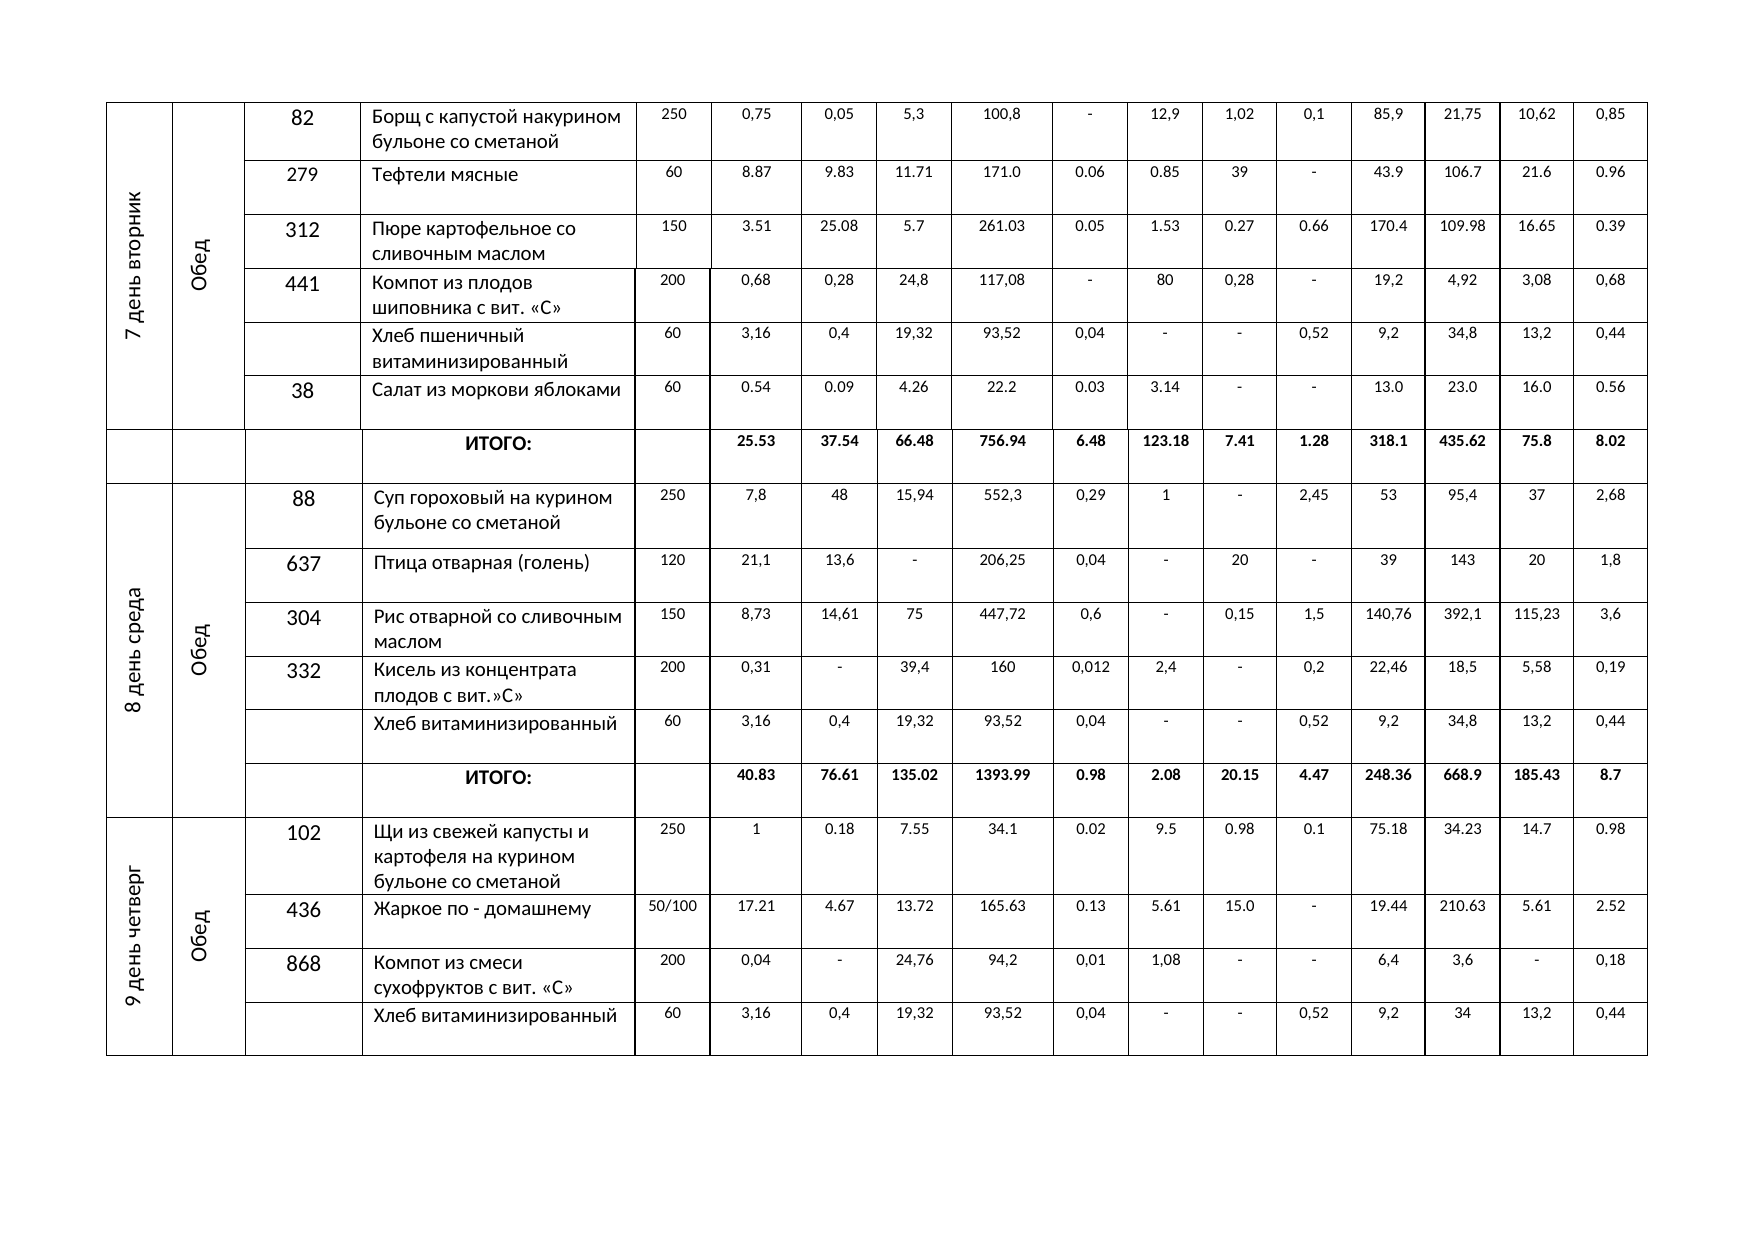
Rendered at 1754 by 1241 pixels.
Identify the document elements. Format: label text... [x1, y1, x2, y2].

table_cell 868 [246, 949, 362, 1002]
table_cell 93,52 [952, 323, 1052, 375]
table_cell 171.0 [952, 161, 1052, 214]
table_cell 3,16 [711, 1003, 801, 1055]
table_cell 0.27 [1203, 215, 1276, 268]
table_cell 447,72 [953, 603, 1053, 656]
table_cell 2,45 [1277, 484, 1351, 548]
table_cell 39,4 [878, 657, 952, 709]
table_cell 1,02 [1203, 103, 1276, 160]
table_cell - [1204, 484, 1276, 548]
table_cell [246, 430, 362, 483]
table_cell 60 [636, 376, 709, 429]
table_cell 261.03 [952, 215, 1052, 268]
table_cell - [1277, 269, 1351, 322]
table_cell 93,52 [953, 710, 1053, 763]
table_cell 1.53 [1128, 215, 1202, 268]
table_cell 0,04 [1054, 1003, 1128, 1055]
table_cell 3,6 [1574, 603, 1647, 656]
table_cell - [1129, 1003, 1203, 1055]
table_cell 3.51 [712, 215, 801, 268]
table_cell - [802, 949, 877, 1002]
table_cell 16.65 [1501, 215, 1573, 268]
table_cell 304 [246, 603, 362, 656]
table_cell 8,73 [711, 603, 801, 656]
table_cell 13.0 [1352, 376, 1424, 429]
table_cell 5,3 [877, 103, 951, 160]
table_cell 13,2 [1501, 323, 1573, 375]
table_cell 24,76 [878, 949, 952, 1002]
table_cell 0,52 [1277, 710, 1351, 763]
table_cell 0,04 [1054, 710, 1128, 763]
table_cell 0,1 [1277, 103, 1351, 160]
table_cell Хлеб пшеничный витаминизированный [361, 323, 634, 375]
table_cell 0.98 [1574, 818, 1647, 894]
table_cell 0,52 [1277, 323, 1351, 375]
table_cell Тефтели мясные [361, 161, 636, 214]
table_cell 0.13 [1054, 895, 1128, 948]
table_cell 1,8 [1574, 549, 1647, 602]
table_cell 250 [637, 103, 711, 160]
table_cell 2,68 [1574, 484, 1647, 548]
table_cell Хлеб витаминизированный [363, 1003, 634, 1055]
table_cell Птица отварная (голень) [363, 549, 634, 602]
table_cell 13,2 [1501, 710, 1573, 763]
table_cell 6.48 [1054, 430, 1128, 483]
table_cell 0,01 [1054, 949, 1128, 1002]
table_cell 0,44 [1574, 323, 1647, 375]
table_cell ИТОГО: [363, 430, 634, 483]
table_cell 0.54 [711, 376, 801, 429]
table_cell 210.63 [1426, 895, 1499, 948]
table_cell - [1204, 1003, 1276, 1055]
table_cell 39 [1203, 161, 1276, 214]
table_cell 8 день среда среда [107, 484, 172, 817]
table_cell 120 [636, 549, 709, 602]
table_cell 143 [1426, 549, 1499, 602]
table_cell 5,58 [1501, 657, 1573, 709]
table_cell 0,04 [1053, 323, 1127, 375]
table_cell 60 [636, 710, 709, 763]
table_cell 0,15 [1204, 603, 1276, 656]
table_cell Компот из плодов шиповника с вит. «С» [361, 269, 634, 322]
table_cell 4.47 [1277, 764, 1351, 817]
table_cell 17.21 [711, 895, 801, 948]
table_cell 4.26 [877, 376, 951, 429]
table_cell 135.02 [878, 764, 952, 817]
table_cell 16.0 [1501, 376, 1573, 429]
table_cell Обед [173, 484, 245, 817]
table_cell [107, 430, 172, 483]
table_cell 312 [245, 215, 360, 268]
table_cell 1 [711, 818, 801, 894]
table_cell 279 [245, 161, 360, 214]
table_cell Рис отварной со сливочным маслом [363, 603, 634, 656]
table_cell - [1128, 323, 1202, 375]
table_cell 14.7 [1501, 818, 1573, 894]
table_cell 3,16 [711, 710, 801, 763]
table_cell 22,46 [1352, 657, 1424, 709]
table_cell 23.0 [1426, 376, 1499, 429]
table_cell 0,75 [712, 103, 801, 160]
table_cell - [1277, 895, 1351, 948]
table_cell 0.98 [1054, 764, 1128, 817]
table_cell 75 [878, 603, 952, 656]
table_cell 53 [1352, 484, 1424, 548]
table_cell 0.98 [1204, 818, 1276, 894]
table_cell 756.94 [953, 430, 1053, 483]
table_cell 0,04 [711, 949, 801, 1002]
table_cell 37 [1501, 484, 1573, 548]
table_cell - [1501, 949, 1573, 1002]
table_cell [246, 1003, 362, 1055]
table_cell 6,4 [1352, 949, 1424, 1002]
table_cell 3.14 [1128, 376, 1202, 429]
table_cell 7 день вторник [107, 103, 172, 429]
table_cell 88 [246, 484, 362, 548]
table_cell 552,3 [953, 484, 1053, 548]
table_cell 106.7 [1426, 161, 1499, 214]
table_cell 0,4 [802, 710, 877, 763]
table_cell Борщ с капустой накурином бульоне со сметаной [361, 103, 636, 160]
table_cell 39 [1352, 549, 1424, 602]
table_cell 170.4 [1352, 215, 1424, 268]
table_cell 0,68 [1574, 269, 1647, 322]
table_cell [636, 430, 709, 483]
table_cell 100,8 [952, 103, 1052, 160]
table_cell 22.2 [952, 376, 1052, 429]
table_cell Пюре картофельное со сливочным маслом [361, 215, 636, 268]
table_cell 1 [1129, 484, 1203, 548]
table_cell 248.36 [1352, 764, 1424, 817]
table_cell - [1129, 710, 1203, 763]
table_cell 0,4 [802, 323, 876, 375]
table_cell 0,85 [1574, 103, 1647, 160]
table_cell 5.61 [1129, 895, 1203, 948]
table_cell ИТОГО: [363, 764, 634, 817]
table_cell 2.08 [1129, 764, 1203, 817]
table_cell 15.0 [1204, 895, 1276, 948]
table_cell 0,18 [1574, 949, 1647, 1002]
table_cell 0.56 [1574, 376, 1647, 429]
table_cell 1,08 [1129, 949, 1203, 1002]
table_cell 123.18 [1129, 430, 1203, 483]
table_cell 0.18 [802, 818, 877, 894]
table_cell 0,52 [1277, 1003, 1351, 1055]
table_cell 19,32 [878, 1003, 952, 1055]
table_cell 75.8 [1501, 430, 1573, 483]
table_cell 3,08 [1501, 269, 1573, 322]
table_cell [246, 710, 362, 763]
table_cell 34,8 [1426, 710, 1499, 763]
table_cell 4.67 [802, 895, 877, 948]
table_cell 34 [1426, 1003, 1499, 1055]
table_cell 115,23 [1501, 603, 1573, 656]
table_cell 318.1 [1352, 430, 1424, 483]
table_cell 0,28 [802, 269, 876, 322]
table_cell 9,2 [1352, 710, 1424, 763]
table_cell 2.52 [1574, 895, 1647, 948]
table_cell 19,32 [878, 710, 952, 763]
table_cell 15,94 [878, 484, 952, 548]
table_cell 43.9 [1352, 161, 1424, 214]
table_cell 0.1 [1277, 818, 1351, 894]
table_cell 0,6 [1054, 603, 1128, 656]
table_cell 5.7 [877, 215, 951, 268]
table_cell 0,28 [1203, 269, 1276, 322]
table_cell 19,2 [1352, 269, 1424, 322]
table_cell 20 [1204, 549, 1276, 602]
table_cell 13,2 [1501, 1003, 1573, 1055]
table_cell 34.1 [953, 818, 1053, 894]
table_cell 1.28 [1277, 430, 1351, 483]
table_cell 60 [636, 323, 709, 375]
table_cell 0.05 [1053, 215, 1127, 268]
table_cell - [1203, 323, 1276, 375]
table_cell 0.06 [1053, 161, 1127, 214]
table_cell 9.83 [802, 161, 876, 214]
table_cell - [1129, 603, 1203, 656]
table_cell - [1203, 376, 1276, 429]
table_cell 0.03 [1053, 376, 1127, 429]
table_cell [173, 430, 245, 483]
table_cell 85,9 [1352, 103, 1424, 160]
table_cell 435.62 [1426, 430, 1499, 483]
table_cell 117,08 [952, 269, 1052, 322]
table_cell 34.23 [1426, 818, 1499, 894]
table_cell 10,62 [1501, 103, 1573, 160]
table_cell 0,68 [711, 269, 801, 322]
table_cell 37.54 [802, 430, 877, 483]
table_cell 392,1 [1426, 603, 1499, 656]
table_cell 0.09 [802, 376, 876, 429]
table_cell 0,2 [1277, 657, 1351, 709]
table_cell 20.15 [1204, 764, 1276, 817]
table_cell 34,8 [1426, 323, 1499, 375]
table_cell 0,19 [1574, 657, 1647, 709]
table_cell 0,44 [1574, 1003, 1647, 1055]
table_cell 19,32 [877, 323, 951, 375]
table_cell 150 [637, 215, 711, 268]
table_cell - [1277, 949, 1351, 1002]
table_cell 441 [245, 269, 360, 322]
table_cell 60 [637, 161, 711, 214]
table_cell 24,8 [877, 269, 951, 322]
table_cell 102 [246, 818, 362, 894]
table_cell 8.87 [712, 161, 801, 214]
table_cell Обед [173, 103, 244, 429]
table_cell Обед [173, 818, 245, 1055]
table_cell 165.63 [953, 895, 1053, 948]
table_cell 0,05 [802, 103, 876, 160]
table_cell 250 [636, 484, 709, 548]
table_cell 206,25 [953, 549, 1053, 602]
table_cell 25.53 [711, 430, 801, 483]
table_cell 637 [246, 549, 362, 602]
table_cell - [1277, 161, 1351, 214]
table_cell - [878, 549, 952, 602]
table_cell 1393.99 [953, 764, 1053, 817]
table_cell - [1277, 376, 1351, 429]
table_cell 2,4 [1129, 657, 1203, 709]
table_cell 200 [636, 657, 709, 709]
table_cell 200 [636, 269, 709, 322]
table_cell 66.48 [878, 430, 952, 483]
table_cell 60 [636, 1003, 709, 1055]
table_cell 200 [636, 949, 709, 1002]
table_cell 76.61 [802, 764, 877, 817]
table_cell 93,52 [953, 1003, 1053, 1055]
table_cell 140,76 [1352, 603, 1424, 656]
table_cell 18,5 [1426, 657, 1499, 709]
table_cell 13,6 [802, 549, 877, 602]
table_cell Хлеб витаминизированный [363, 710, 634, 763]
table_cell 82 [245, 103, 360, 160]
table_cell 185.43 [1501, 764, 1573, 817]
table_cell 9.5 [1129, 818, 1203, 894]
table_cell 1,5 [1277, 603, 1351, 656]
table_cell 9 день четверг [107, 818, 172, 1055]
table_cell 332 [246, 657, 362, 709]
table_cell 0,29 [1054, 484, 1128, 548]
table_cell - [802, 657, 877, 709]
table_cell - [1277, 549, 1351, 602]
table_cell 0,4 [802, 1003, 877, 1055]
table_cell 4,92 [1426, 269, 1499, 322]
table_cell 48 [802, 484, 877, 548]
table_cell [245, 323, 360, 375]
table_cell - [1204, 657, 1276, 709]
table_cell 14,61 [802, 603, 877, 656]
table_cell 0,44 [1574, 710, 1647, 763]
table_cell 8.02 [1574, 430, 1647, 483]
table_cell 20 [1501, 549, 1573, 602]
table_cell 75.18 [1352, 818, 1424, 894]
table_cell 21.6 [1501, 161, 1573, 214]
table_cell - [1053, 269, 1127, 322]
table_cell 21,1 [711, 549, 801, 602]
table_cell 11.71 [877, 161, 951, 214]
table_cell 95,4 [1426, 484, 1499, 548]
table_cell 250 [636, 818, 709, 894]
table_cell 109.98 [1426, 215, 1499, 268]
table_cell 668.9 [1426, 764, 1499, 817]
table_cell 9,2 [1352, 1003, 1424, 1055]
table_cell Жаркое по - домашнему [363, 895, 634, 948]
table_cell 160 [953, 657, 1053, 709]
table_cell 94,2 [953, 949, 1053, 1002]
table_cell 3,6 [1426, 949, 1499, 1002]
table_cell Суп гороховый на курином бульоне со сметаной [363, 484, 634, 548]
table_cell 12,9 [1128, 103, 1202, 160]
table_cell - [1204, 710, 1276, 763]
table_cell 0,04 [1054, 549, 1128, 602]
table_cell Кисель из концентрата плодов с вит.»С» [363, 657, 634, 709]
table_cell 13.72 [878, 895, 952, 948]
table_cell Компот из смеси сухофруктов с вит. «С» [363, 949, 634, 1002]
table_cell 0.02 [1054, 818, 1128, 894]
table_cell 0.85 [1128, 161, 1202, 214]
table_cell - [1129, 549, 1203, 602]
table_cell - [1053, 103, 1127, 160]
table_cell 9,2 [1352, 323, 1424, 375]
table_cell 19.44 [1352, 895, 1424, 948]
table_cell 7,8 [711, 484, 801, 548]
table_cell 7.41 [1204, 430, 1276, 483]
table_cell 0,31 [711, 657, 801, 709]
table_cell 0.39 [1574, 215, 1647, 268]
table_cell 3,16 [711, 323, 801, 375]
table_cell 21,75 [1426, 103, 1499, 160]
table_cell Щи из свежей капусты и картофеля на курином бульоне со сметаной [363, 818, 634, 894]
table_cell 436 [246, 895, 362, 948]
table_cell 38 [245, 376, 360, 429]
table_cell Салат из моркови яблоками [361, 376, 634, 429]
table_cell 40.83 [711, 764, 801, 817]
table_cell 50/100 [636, 895, 709, 948]
table_cell 0.96 [1574, 161, 1647, 214]
table_cell 80 [1128, 269, 1202, 322]
table_cell [246, 764, 362, 817]
table_cell 5.61 [1501, 895, 1573, 948]
table_cell 8.7 [1574, 764, 1647, 817]
table_cell 7.55 [878, 818, 952, 894]
table_cell 0.66 [1277, 215, 1351, 268]
table_cell 150 [636, 603, 709, 656]
table_cell 0,012 [1054, 657, 1128, 709]
table_cell [636, 764, 709, 817]
table_cell 25.08 [802, 215, 876, 268]
table_cell - [1204, 949, 1276, 1002]
